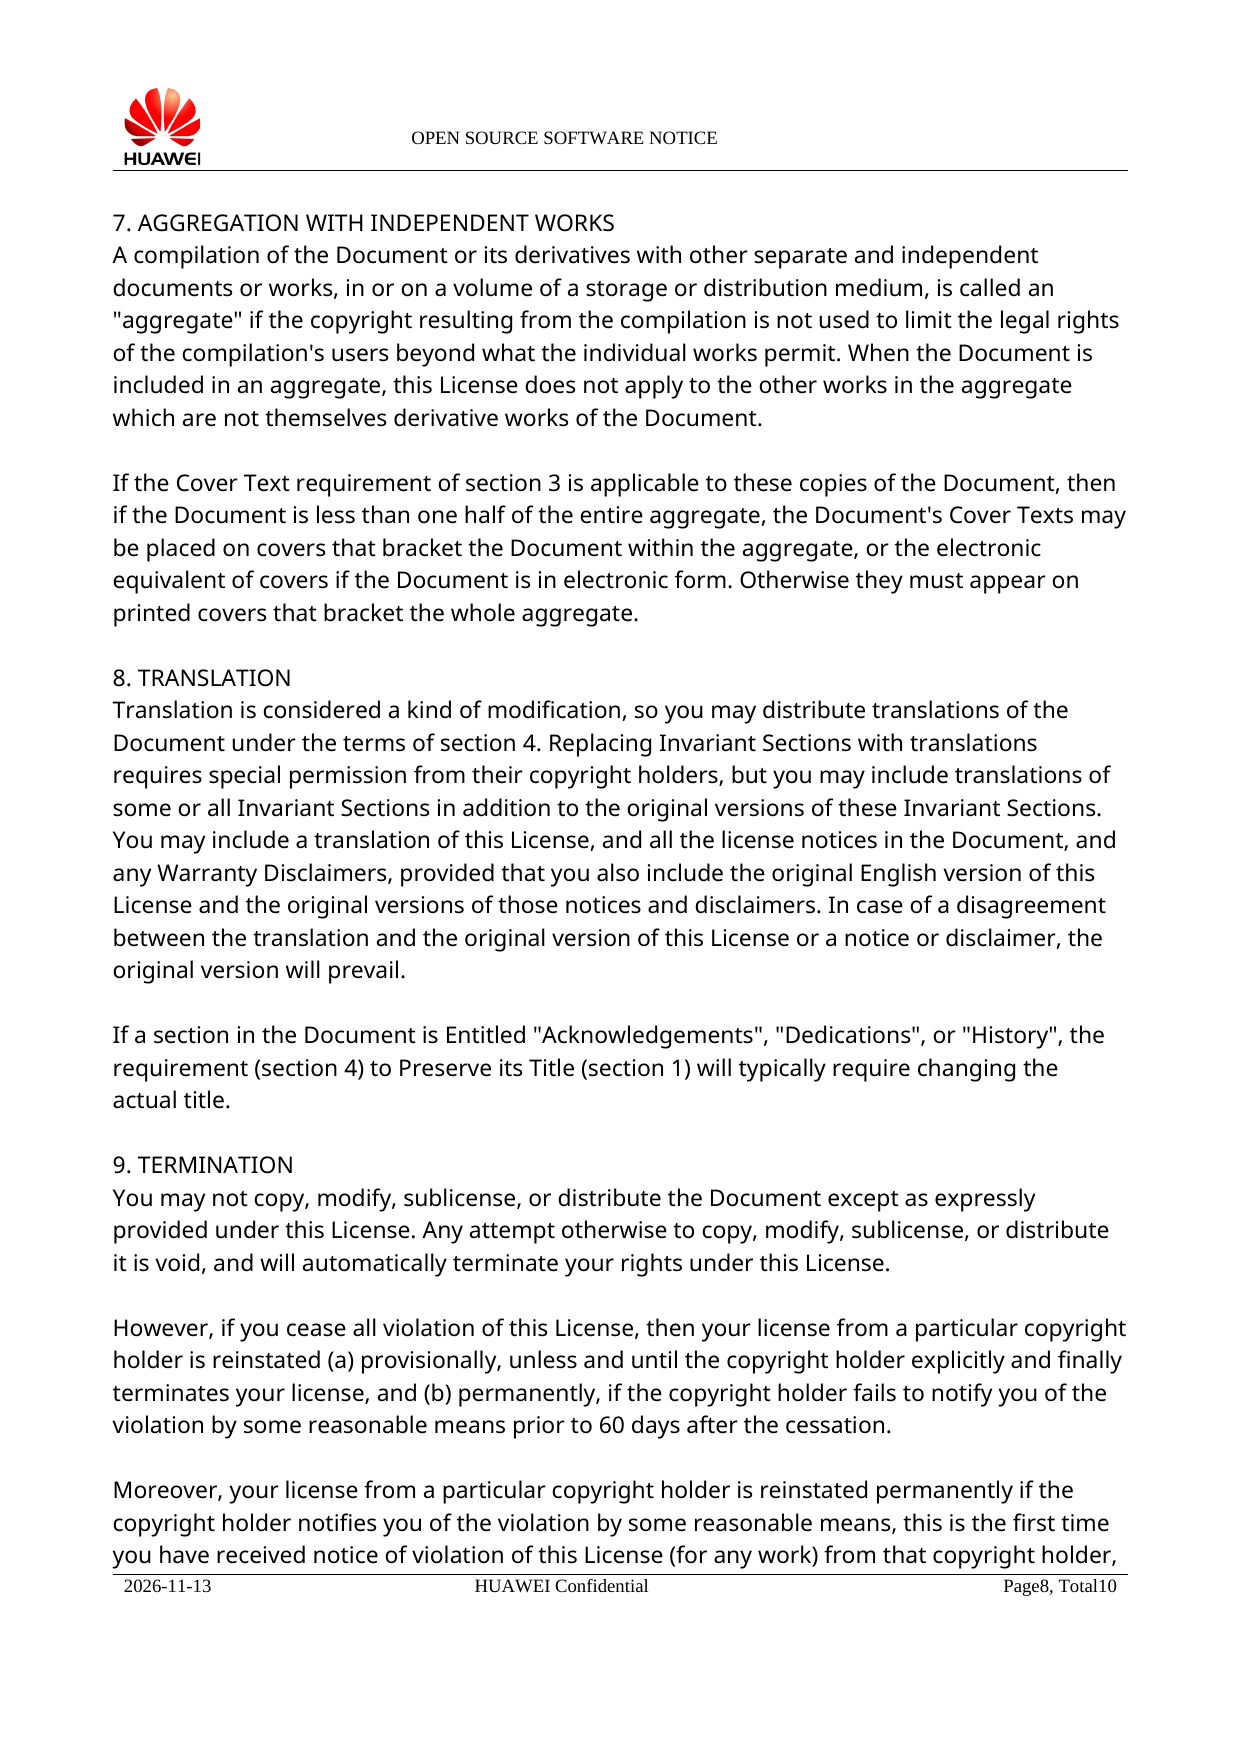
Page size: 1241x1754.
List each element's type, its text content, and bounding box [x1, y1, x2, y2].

text However, if you cease all violation of this License, then your license from a particular copyright holder is reinstated (a) provisionally, unless and until the copyright holder explicitly and finally terminates your license, and (b) permanently, if the copyright holder fails to notify you of the violation by some reasonable means prior to 60 days after the cessation. [112, 1311, 1128, 1441]
text 7. AGGREGATION WITH INDEPENDENT WORKS [112, 206, 1128, 239]
text You may not copy, modify, sublicense, or distribute the Document except as expressly provided under this License. Any attempt otherwise to copy, modify, sublicense, or distribute it is void, and will automatically terminate your rights under this License. [112, 1181, 1128, 1279]
picture [124, 88, 201, 165]
text If a section in the Document is Entitled "Acknowledgements", "Dedications", or "History", the requirement (section 4) to Preserve its Title (section 1) will typically require changing the actual title. [112, 1019, 1128, 1116]
text Translation is considered a kind of modification, so you may distribute translations of the Document under the terms of section 4. Replacing Invariant Sections with translations requires special permission from their copyright holders, but you may include translations of some or all Invariant Sections in addition to the original versions of these Invariant Sections. You may include a translation of this License, and all the license notices in the Document, and any Warranty Disclaimers, provided that you also include the original English version of this License and the original versions of those notices and disclaimers. In case of a disagreement between the translation and the original version of this License or a notice or disclaimer, the original version will prevail. [112, 694, 1128, 986]
text 8. TRANSLATION [112, 661, 1128, 694]
text If the Cover Text requirement of section 3 is applicable to these copies of the Document, then if the Document is less than one half of the entire aggregate, the Document's Cover Texts may be placed on covers that bracket the Document within the aggregate, or the electronic equivalent of covers if the Document is in electronic form. Otherwise they must appear on printed covers that bracket the whole aggregate. [112, 466, 1128, 629]
text 9. TERMINATION [112, 1149, 1128, 1181]
text A compilation of the Document or its derivatives with other separate and independent documents or works, in or on a volume of a storage or distribution medium, is called an "aggregate" if the copyright resulting from the compilation is not used to limit the legal rights of the compilation's users beyond what the individual works permit. When the Document is included in an aggregate, this License does not apply to the other works in the aggregate which are not themselves derivative works of the Document. [112, 239, 1128, 434]
